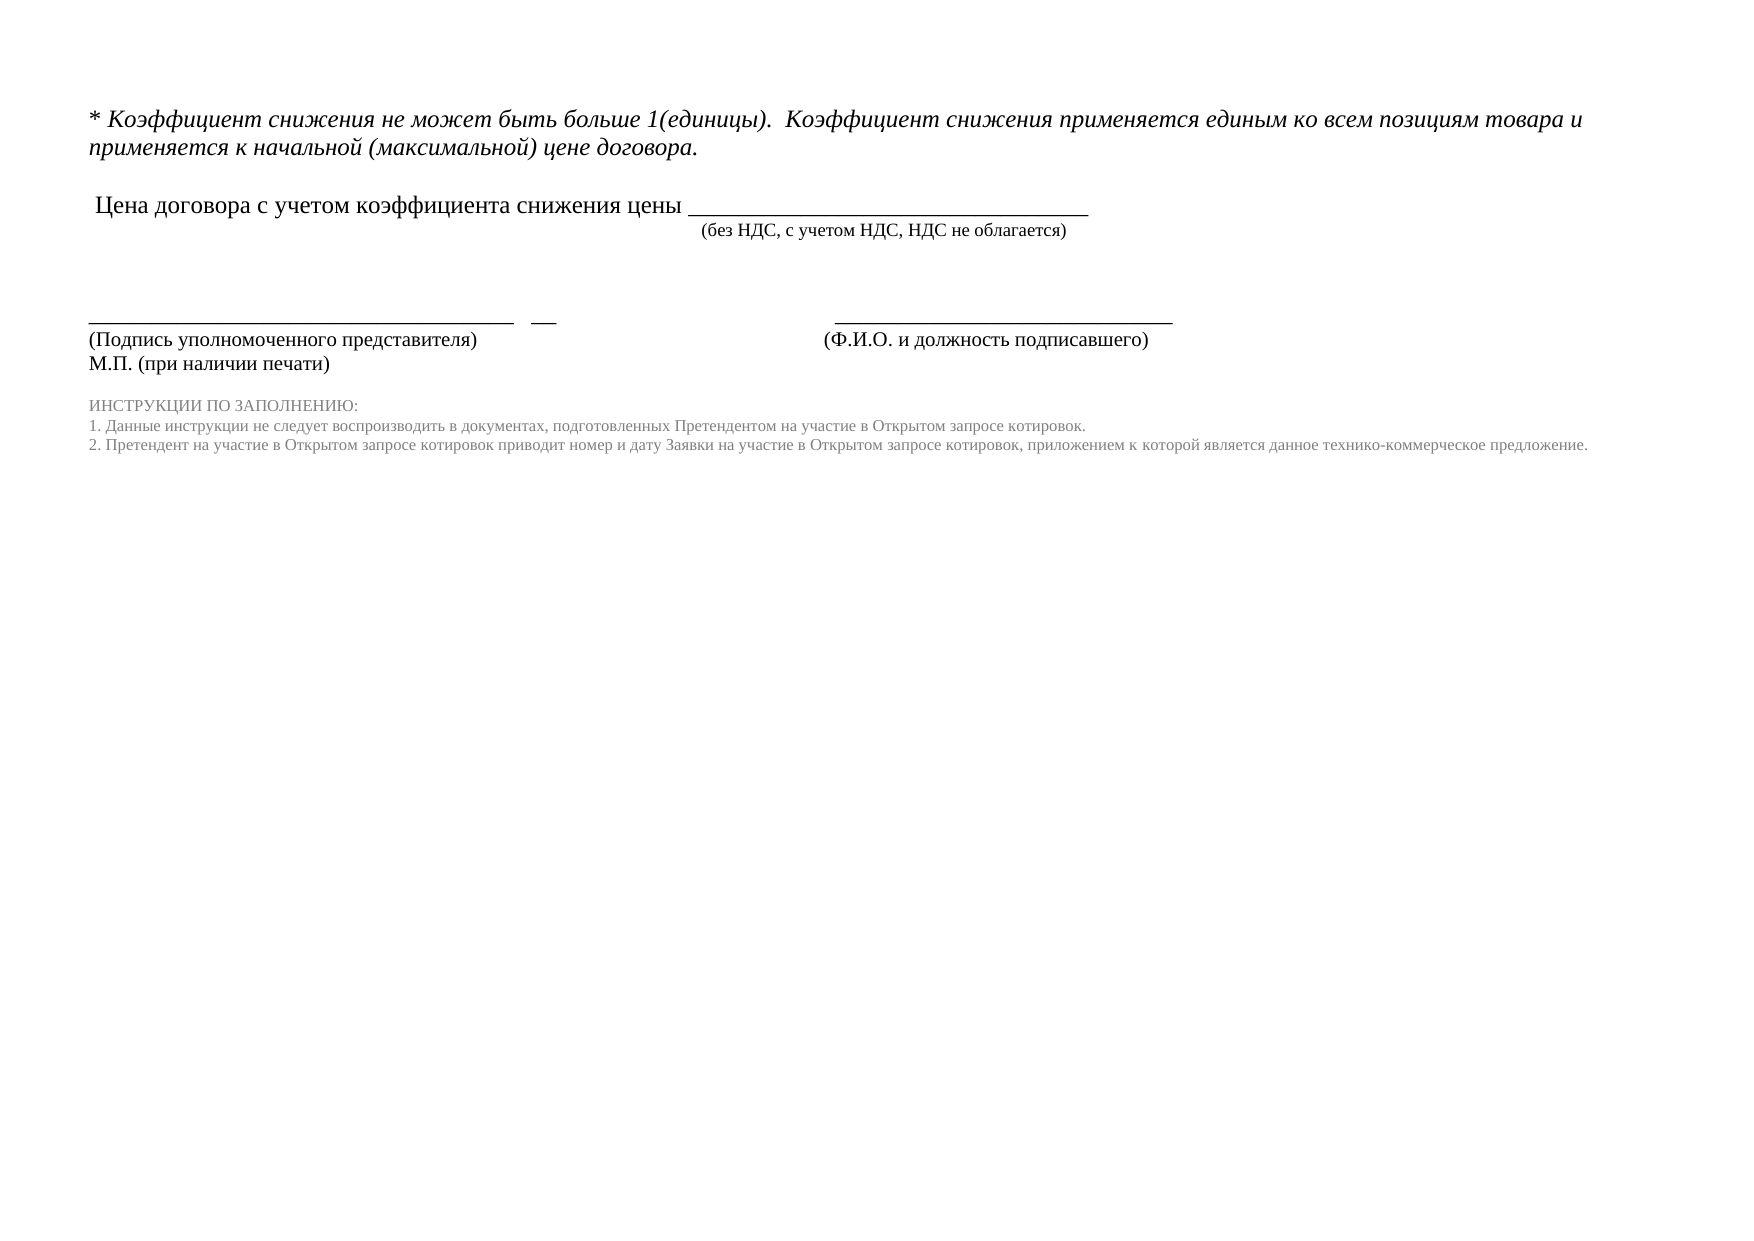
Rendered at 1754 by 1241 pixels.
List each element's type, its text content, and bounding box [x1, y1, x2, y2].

text (без НДС, с учетом НДС, НДС не облагается) [89, 219, 1695, 240]
text * Коэффициент снижения не может быть больше 1(единицы). Коэффициент снижения применяется единым ко всем позициям товара и применяется к начальной (максимальной) цене договора. [89, 104, 1695, 161]
text 2. Претендент на участие в Открытом запросе котировок приводит номер и дату Заявки на участие в Открытом запросе котировок, приложением к которой является данное технико-коммерческое предложение. [89, 434, 1695, 454]
text 1. Данные инструкции не следует воспроизводить в документах, подготовленных Претендентом на участие в Открытом запросе котировок. [89, 415, 1695, 434]
text М.П. (при наличии печати) [89, 351, 1695, 375]
text __________________________________ __ ___________________________ [89, 298, 1695, 327]
text (Подпись уполномоченного представителя) (Ф.И.О. и должность подписавшего) [89, 327, 1695, 351]
text Цена договора с учетом коэффициента снижения цены ________________________________ [89, 190, 1695, 219]
text ИНСТРУКЦИИ ПО ЗАПОЛНЕНИЮ: [89, 396, 1695, 415]
